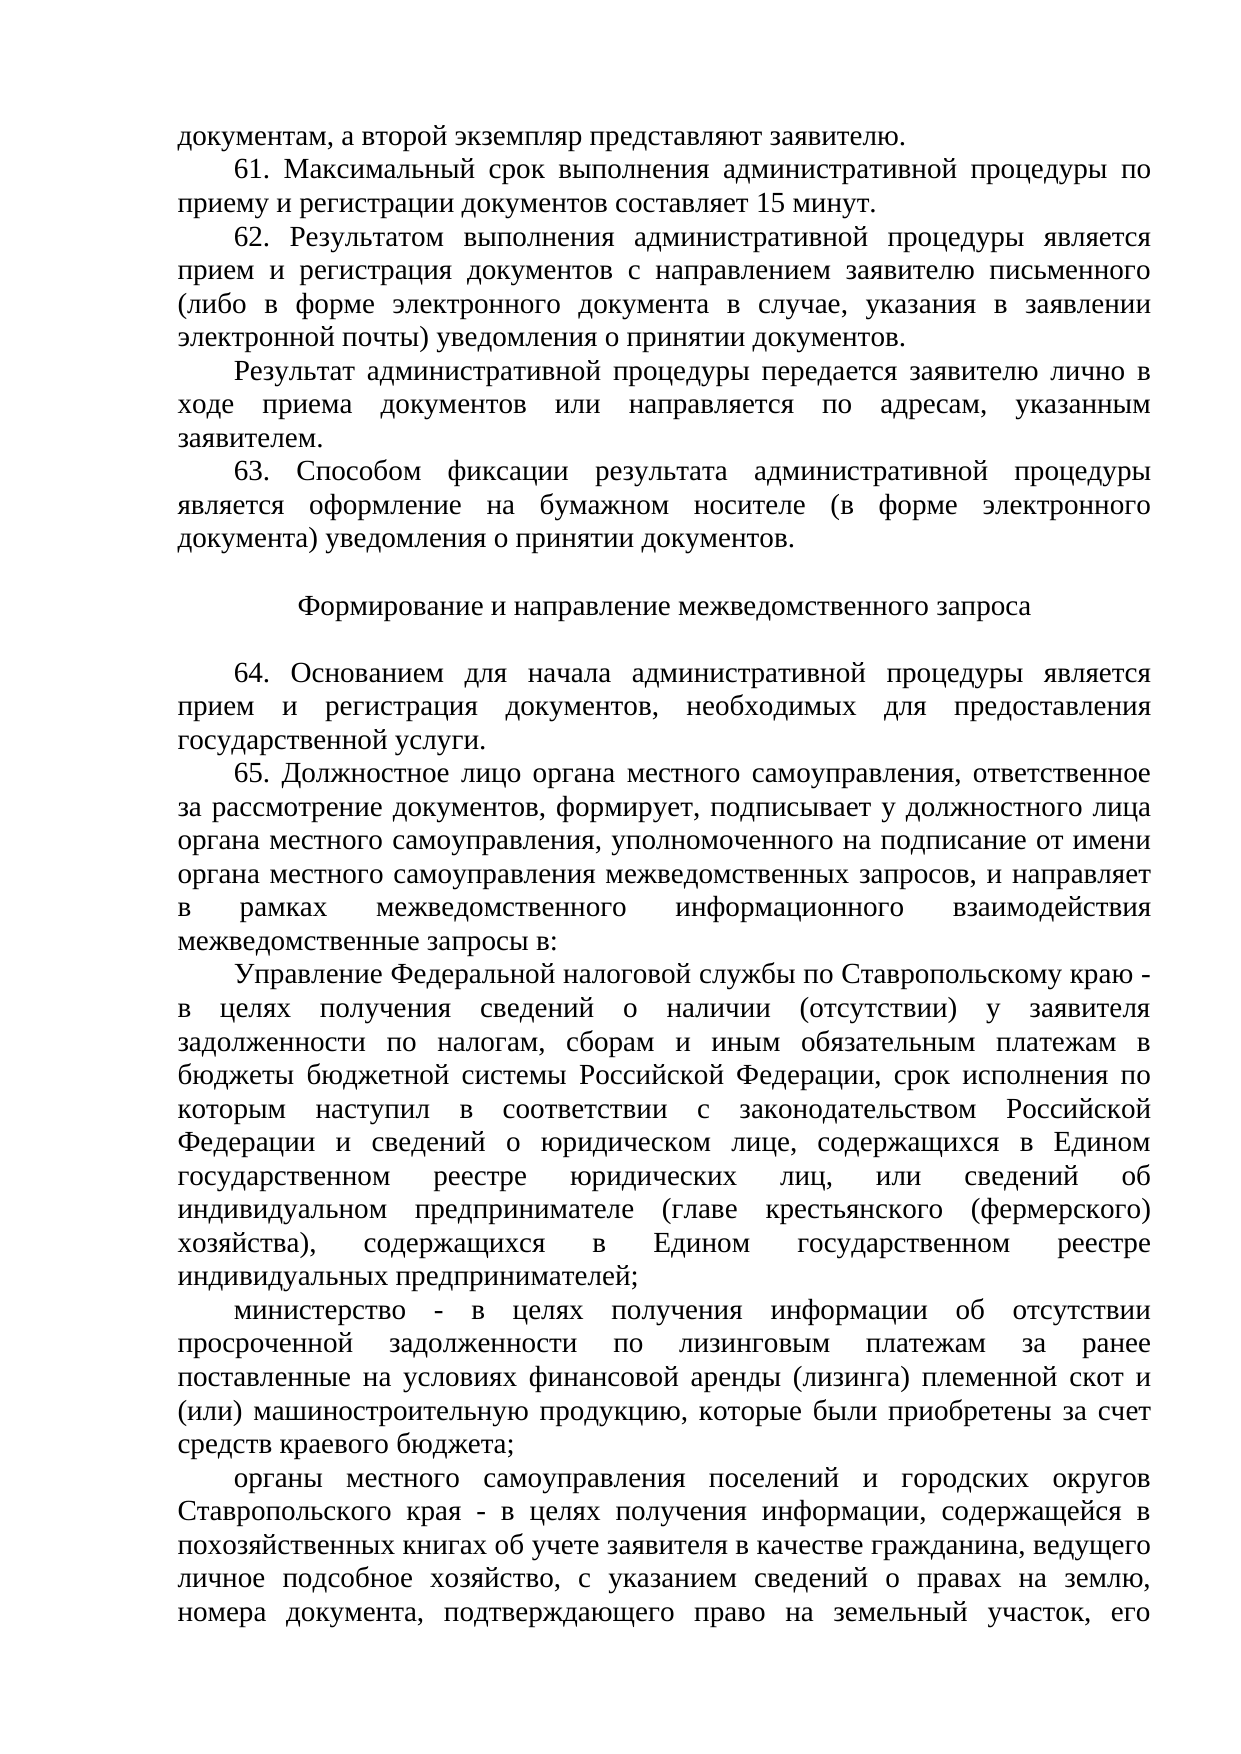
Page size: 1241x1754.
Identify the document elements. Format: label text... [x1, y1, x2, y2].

text 64. Основанием для начала административной процедуры является прием и регистрация документов, необходимых для предоставления государственной услуги. [177, 655, 1152, 755]
text Управление Федеральной налоговой службы по Ставропольскому краю - в целях получения сведений о наличии (отсутствии) у заявителя задолженности по налогам, сборам и иным обязательным платежам в бюджеты бюджетной системы Российской Федерации, срок исполнения по которым наступил в соответствии с законодательством Российской Федерации и сведений о юридическом лице, содержащихся в Едином государственном реестре юридических лиц, или сведений об индивидуальном предпринимателе (главе крестьянского (фермерского) хозяйства), содержащихся в Едином государственном реестре индивидуальных предпринимателей; [177, 957, 1152, 1292]
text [177, 118, 1152, 152]
text 61. Максимальный срок выполнения административной процедуры по приему и регистрации документов составляет 15 минут. [177, 152, 1152, 219]
text 63. Способом фиксации результата административной процедуры является оформление на бумажном носителе (в форме электронного документа) уведомления о принятии документов. [177, 453, 1152, 554]
text министерство - в целях получения информации об отсутствии просроченной задолженности по лизинговым платежам за ранее поставленные на условиях финансовой аренды (лизинга) племенной скот и (или) машиностроительную продукцию, которые были приобретены за счет средств краевого бюджета; [177, 1292, 1152, 1460]
text 65. Должностное лицо органа местного самоуправления, ответственное за рассмотрение документов, формирует, подписывает у должностного лица органа местного самоуправления, уполномоченного на подписание от имени органа местного самоуправления межведомственных запросов, и направляет в рамках межведомственного информационного взаимодействия межведомственные запросы в: [177, 755, 1152, 957]
text Результат административной процедуры передается заявителю лично в ходе приема документов или направляется по адресам, указанным заявителем. [177, 353, 1152, 453]
text 62. Результатом выполнения административной процедуры является прием и регистрация документов с направлением заявителю письменного (либо в форме электронного документа в случае, указания в заявлении электронной почты) уведомления о принятии документов. [177, 219, 1152, 353]
text Формирование и направление межведомственного запроса [177, 588, 1152, 621]
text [177, 1460, 1152, 1627]
